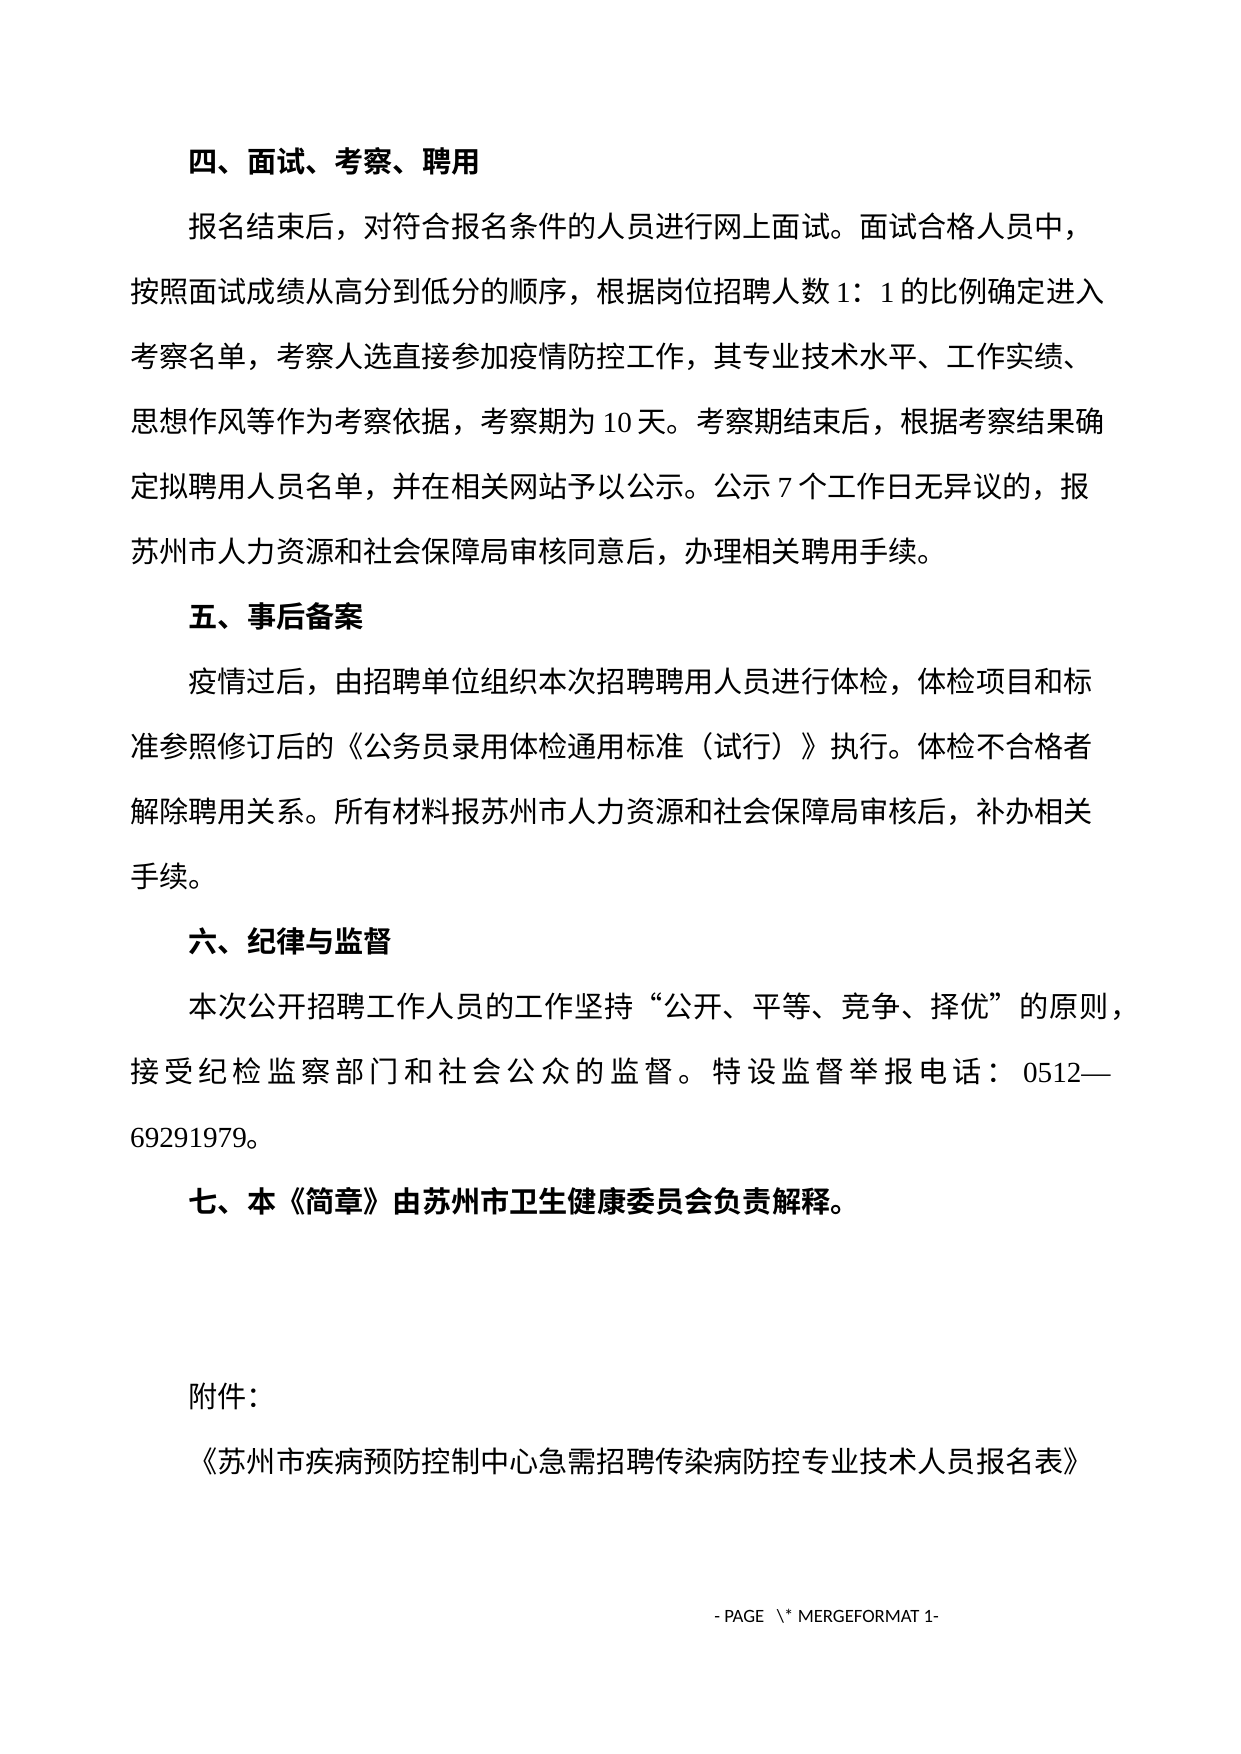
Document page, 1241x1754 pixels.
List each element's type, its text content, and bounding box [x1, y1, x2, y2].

text 疫情过后，由招聘单位组织本次招聘聘用人员进行体检，体检项目和标准参照修订后的《公务员录用体检通用标准（试行）》执行。体检不合格者解除聘用关系。所有材料报苏州市人力资源和社会保障局审核后，补办相关手续。 [130, 647, 1110, 907]
text 本次公开招聘工作人员的工作坚持“公开、平等、竞争、择优”的原则，接受纪检监察部门和社会公众的监督。特设监督举报电话：0512—69291979。 [130, 1089, 1110, 1167]
text 四、面试、考察、聘用 [130, 127, 1110, 192]
text 本次公开招聘工作人员的工作坚持“公开、平等、竞争、择优”的原则，接受纪检监察部门和社会公众的监督。特设监督举报电话：0512—69291979。 [130, 972, 1110, 1055]
text 七、本《简章》由苏州市卫生健康委员会负责解释。 [130, 1167, 1110, 1232]
text 五、事后备案 [130, 582, 1110, 647]
text 《苏州市疾病预防控制中心急需招聘传染病防控专业技术人员报名表》 [130, 1427, 1110, 1492]
text 六、纪律与监督 [130, 907, 1110, 972]
text 报名结束后，对符合报名条件的人员进行网上面试。面试合格人员中，按照面试成绩从高分到低分的顺序，根据岗位招聘人数1：1的比例确定进入考察名单，考察人选直接参加疫情防控工作，其专业技术水平、工作实绩、思想作风等作为考察依据，考察期为10天。考察期结束后，根据考察结果确定拟聘用人员名单，并在相关网站予以公示。公示7个工作日无异议的，报苏州市人力资源和社会保障局审核同意后，办理相关聘用手续。 [130, 192, 1110, 582]
text 附件： [130, 1362, 1110, 1427]
